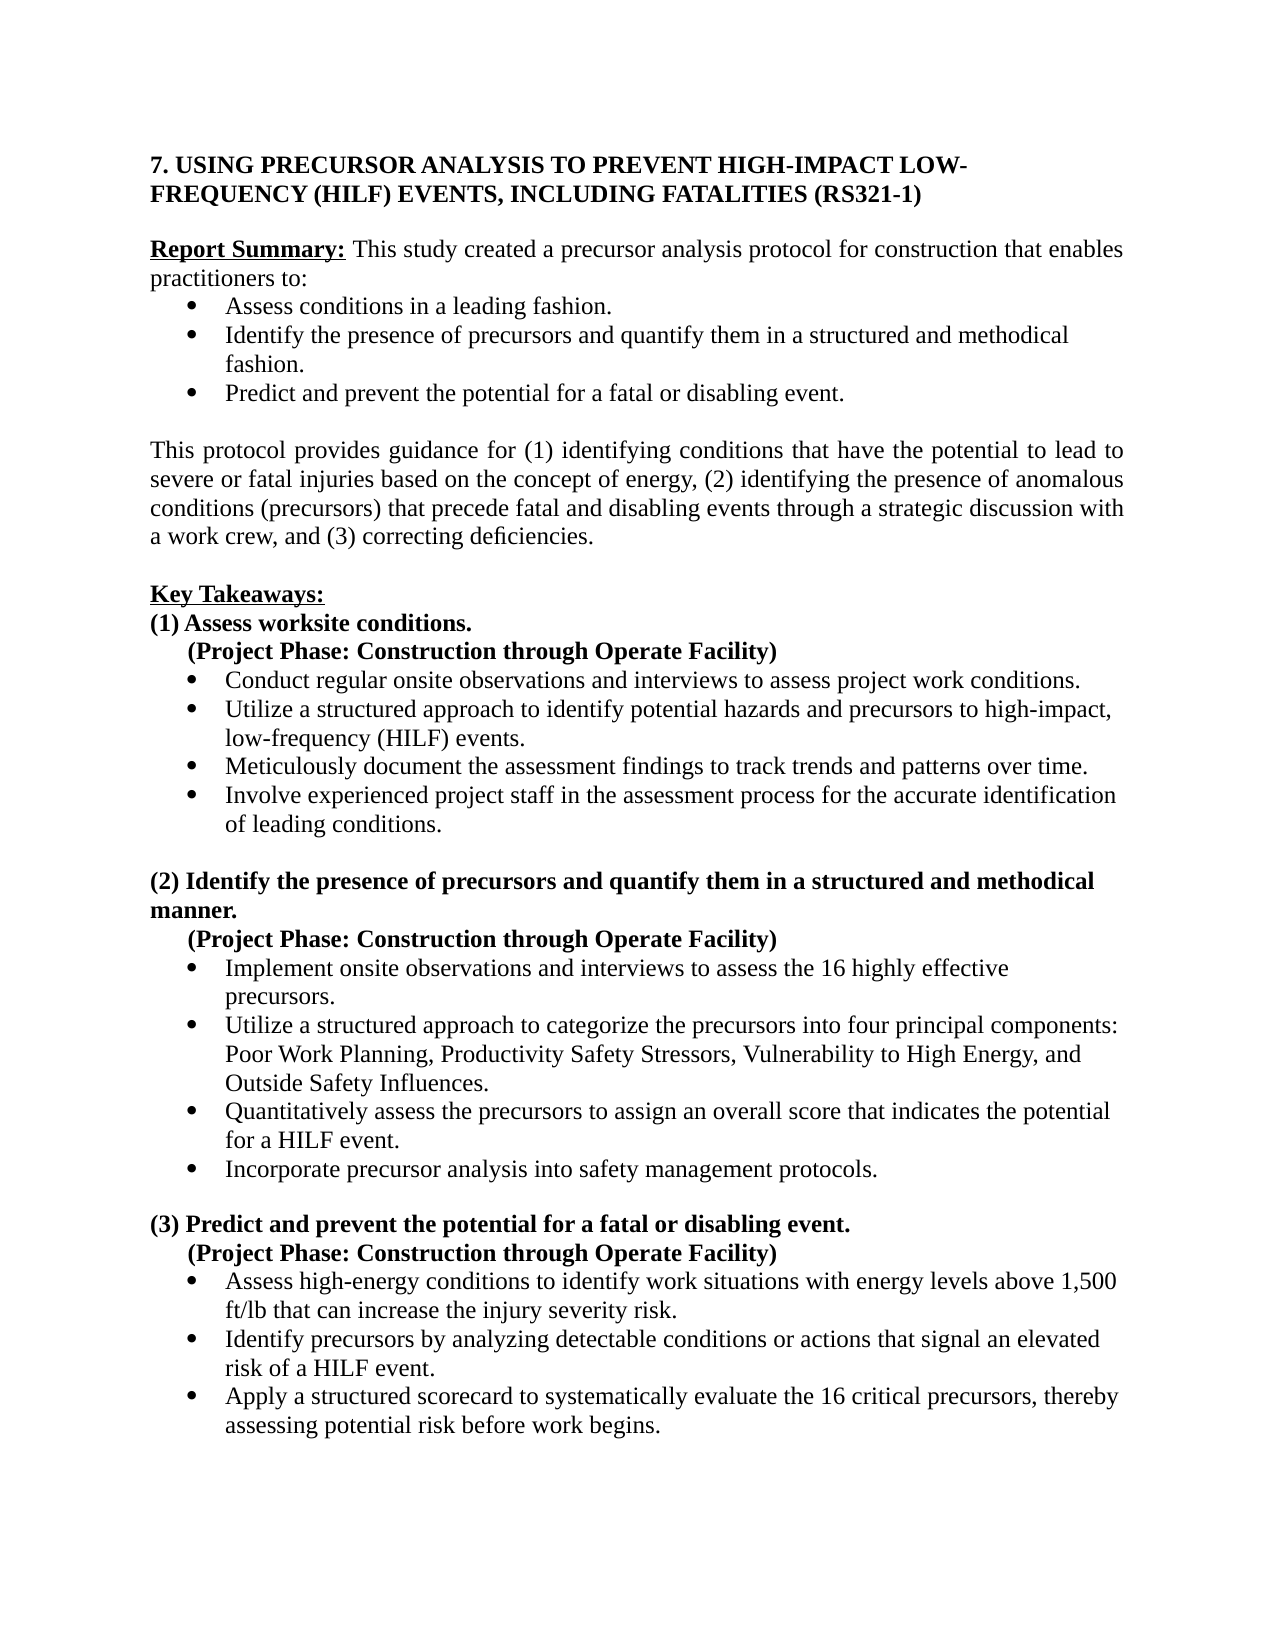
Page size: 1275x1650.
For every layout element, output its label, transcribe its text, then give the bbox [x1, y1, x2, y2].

text Report Summary: This study created a precursor analysis protocol for construction that enables practitioners to: [150, 234, 1125, 291]
text This protocol provides guidance for (1) identifying conditions that have the potential to lead to severe or fatal injuries based on the concept of energy, (2) identifying the presence of anomalous conditions (precursors) that precede fatal and disabling events through a strategic discussion with a work crew, and (3) correcting deﬁciencies. [150, 435, 1125, 550]
list Conduct regular onsite observations and interviews to assess project work conditions. [187, 665, 1125, 694]
subtitle (Project Phase: Construction through Operate Facility) [150, 924, 1125, 953]
subtitle (Project Phase: Construction through Operate Facility) [150, 1238, 1125, 1266]
text Key Takeaways: [150, 579, 1125, 608]
list Assess high-energy conditions to identify work situations with energy levels above 1,500 ft/lb that can increase the injury severity risk. [187, 1266, 1125, 1324]
subtitle (3) Predict and prevent the potential for a fatal or disabling event. [150, 1209, 1125, 1238]
subtitle (2) Identify the presence of precursors and quantify them in a structured and methodical manner. [150, 866, 1125, 924]
list Utilize a structured approach to categorize the precursors into four principal components: Poor Work Planning, Productivity Safety Stressors, Vulnerability to High Energy, and Outside Safety Influences. [187, 1010, 1125, 1096]
list Incorporate precursor analysis into safety management protocols. [187, 1154, 1125, 1183]
list Assess conditions in a leading fashion. [187, 291, 1125, 320]
list Implement onsite observations and interviews to assess the 16 highly effective precursors. [187, 953, 1125, 1010]
list Predict and prevent the potential for a fatal or disabling event. [187, 378, 1125, 406]
list Involve experienced project staff in the assessment process for the accurate identification of leading conditions. [187, 780, 1125, 838]
list Identify precursors by analyzing detectable conditions or actions that signal an elevated risk of a HILF event. [187, 1324, 1125, 1381]
list Meticulously document the assessment findings to track trends and patterns over time. [187, 751, 1125, 780]
subtitle (1) Assess worksite conditions. [150, 608, 1125, 636]
list Apply a structured scorecard to systematically evaluate the 16 critical precursors, thereby assessing potential risk before work begins. [187, 1381, 1125, 1439]
subtitle 7. USING PRECURSOR ANALYSIS TO PREVENT HIGH-IMPACT LOW-FREQUENCY (HILF) EVENTS, INCLUDING FATALITIES (RS321-1) [150, 150, 1125, 207]
subtitle (Project Phase: Construction through Operate Facility) [150, 636, 1125, 665]
list Utilize a structured approach to identify potential hazards and precursors to high-impact, low-frequency (HILF) events. [187, 694, 1125, 751]
list Quantitatively assess the precursors to assign an overall score that indicates the potential for a HILF event. [187, 1096, 1125, 1154]
list Identify the presence of precursors and quantify them in a structured and methodical fashion. [187, 320, 1125, 378]
